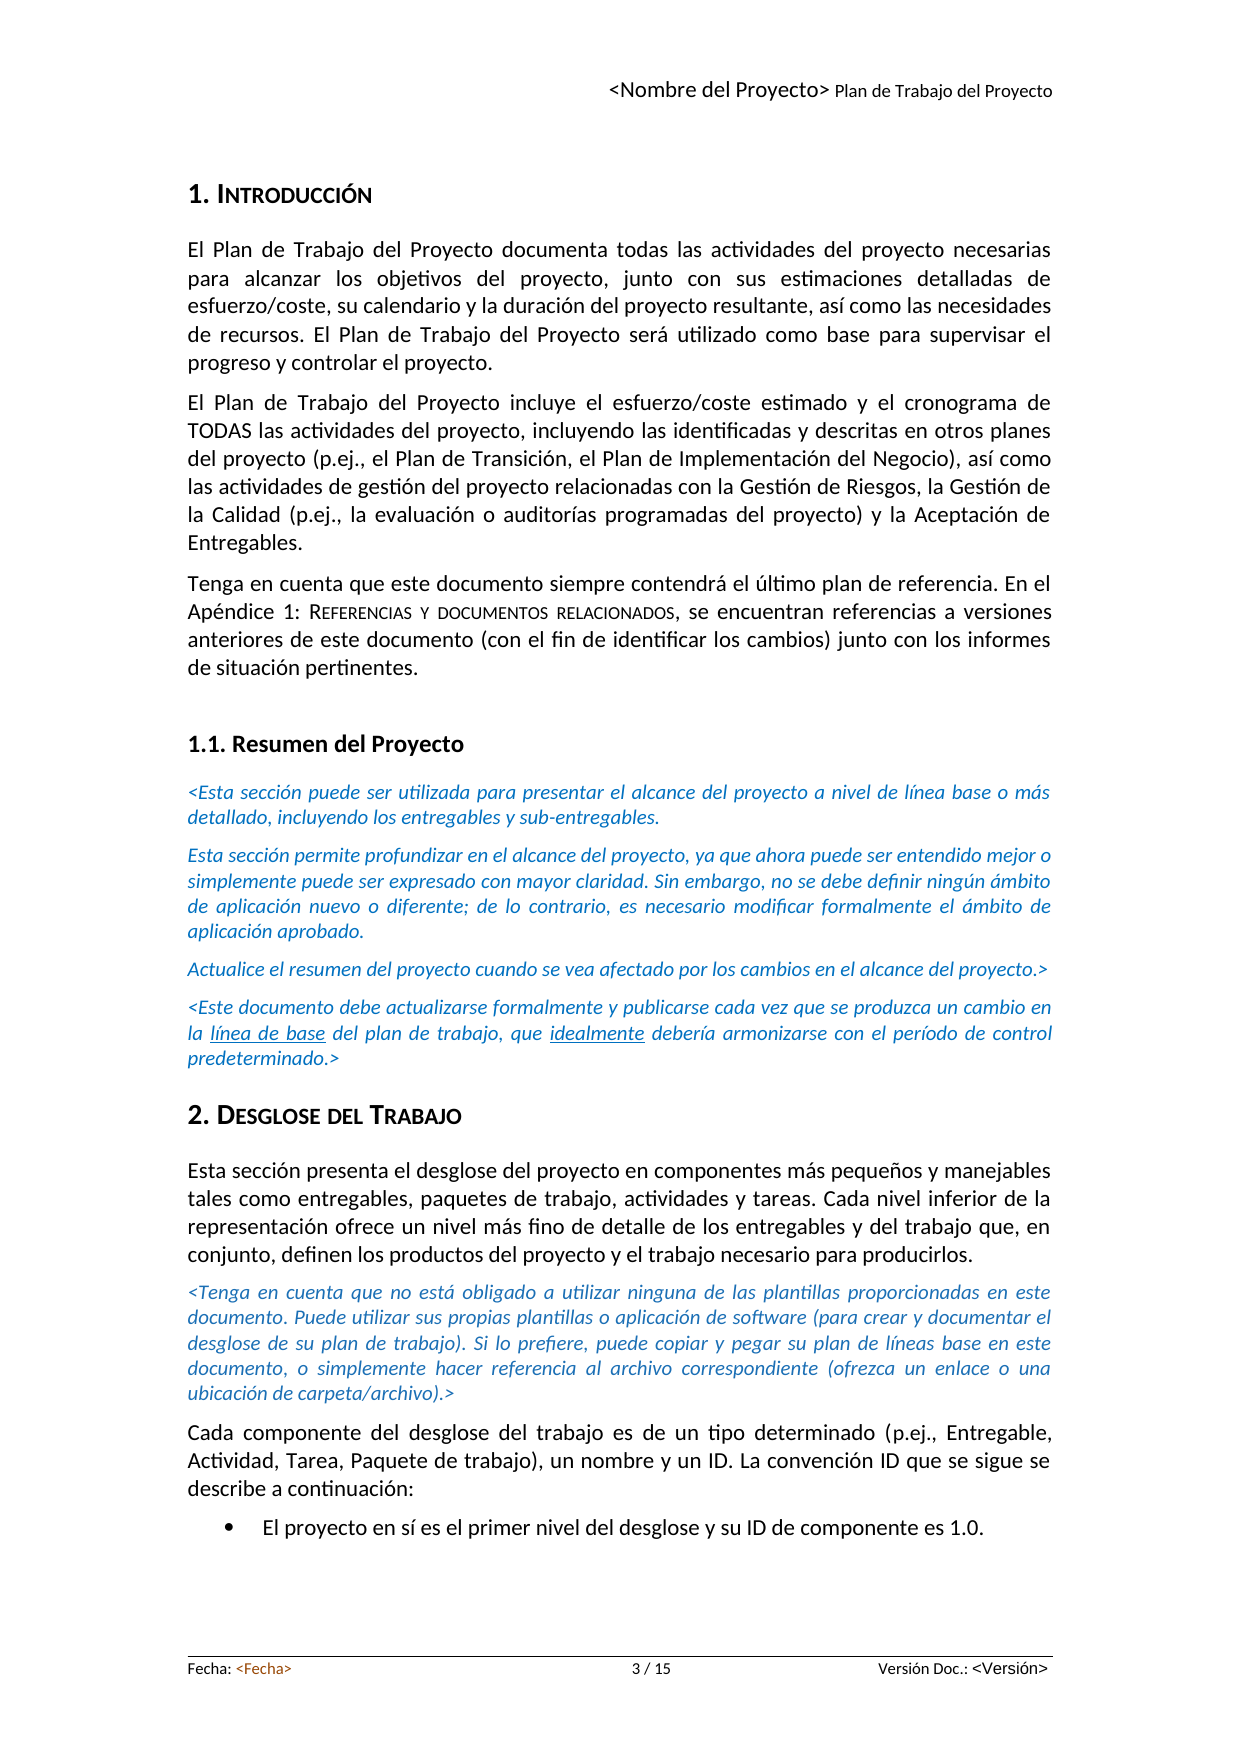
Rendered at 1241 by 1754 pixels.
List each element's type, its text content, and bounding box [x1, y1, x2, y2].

list El proyecto en sí es el primer nivel del desglose y su ID de componente es 1.0. [225, 1513, 1053, 1541]
text Cada componente del desglose del trabajo es de un tipo determinado (p.ej., Entregable, Actividad, Tarea, Paquete de trabajo), un nombre y un ID. La convención ID que se sigue se describe a continuación: [187, 1418, 1053, 1502]
text El Plan de Trabajo del Proyecto documenta todas las actividades del proyecto necesarias para alcanzar los objetivos del proyecto, junto con sus estimaciones detalladas de esfuerzo/coste, su calendario y la duración del proyecto resultante, así como las necesidades de recursos. El Plan de Trabajo del Proyecto será utilizado como base para supervisar el progreso y controlar el proyecto. [187, 236, 1053, 376]
text <Esta sección puede ser utilizada para presentar el alcance del proyecto a nivel de línea base o más detallado, incluyendo los entregables y sub-entregables. [187, 779, 1053, 830]
subtitle Introducción [187, 175, 1053, 211]
text <Este documento debe actualizarse formalmente y publicarse cada vez que se produzca un cambio en la línea de base del plan de trabajo, que idealmente debería armonizarse con el período de control predeterminado.> [187, 994, 1053, 1071]
text Esta sección permite profundizar en el alcance del proyecto, ya que ahora puede ser entendido mejor o simplemente puede ser expresado con mayor claridad. Sin embargo, no se debe definir ningún ámbito de aplicación nuevo o diferente; de lo contrario, es necesario modificar formalmente el ámbito de aplicación aprobado. [187, 842, 1053, 944]
text <Tenga en cuenta que no está obligado a utilizar ninguna de las plantillas proporcionadas en este documento. Puede utilizar sus propias plantillas o aplicación de software (para crear y documentar el desglose de su plan de trabajo). Si lo prefiere, puede copiar y pegar su plan de líneas base en este documento, o simplemente hacer referencia al archivo correspondiente (ofrezca un enlace o una ubicación de carpeta/archivo).> [187, 1279, 1053, 1406]
text El Plan de Trabajo del Proyecto incluye el esfuerzo/coste estimado y el cronograma de TODAS las actividades del proyecto, incluyendo las identificadas y descritas en otros planes del proyecto (p.ej., el Plan de Transición, el Plan de Implementación del Negocio), así como las actividades de gestión del proyecto relacionadas con la Gestión de Riesgos, la Gestión de la Calidad (p.ej., la evaluación o auditorías programadas del proyecto) y la Aceptación de Entregables. [187, 388, 1053, 556]
subtitle Desglose del Trabajo [187, 1096, 1053, 1131]
subtitle Resumen del Proyecto [187, 728, 1053, 758]
text Actualice el resumen del proyecto cuando se vea afectado por los cambios en el alcance del proyecto.> [187, 957, 1053, 982]
text Esta sección presenta el desglose del proyecto en componentes más pequeños y manejables tales como entregables, paquetes de trabajo, actividades y tareas. Cada nivel inferior de la representación ofrece un nivel más fino de detalle de los entregables y del trabajo que, en conjunto, definen los productos del proyecto y el trabajo necesario para producirlos. [187, 1156, 1053, 1268]
text Tenga en cuenta que este documento siempre contendrá el último plan de referencia. En el Apéndice 1: Referencias y documentos relacionados, se encuentran referencias a versiones anteriores de este documento (con el fin de identificar los cambios) junto con los informes de situación pertinentes. [187, 569, 1053, 681]
